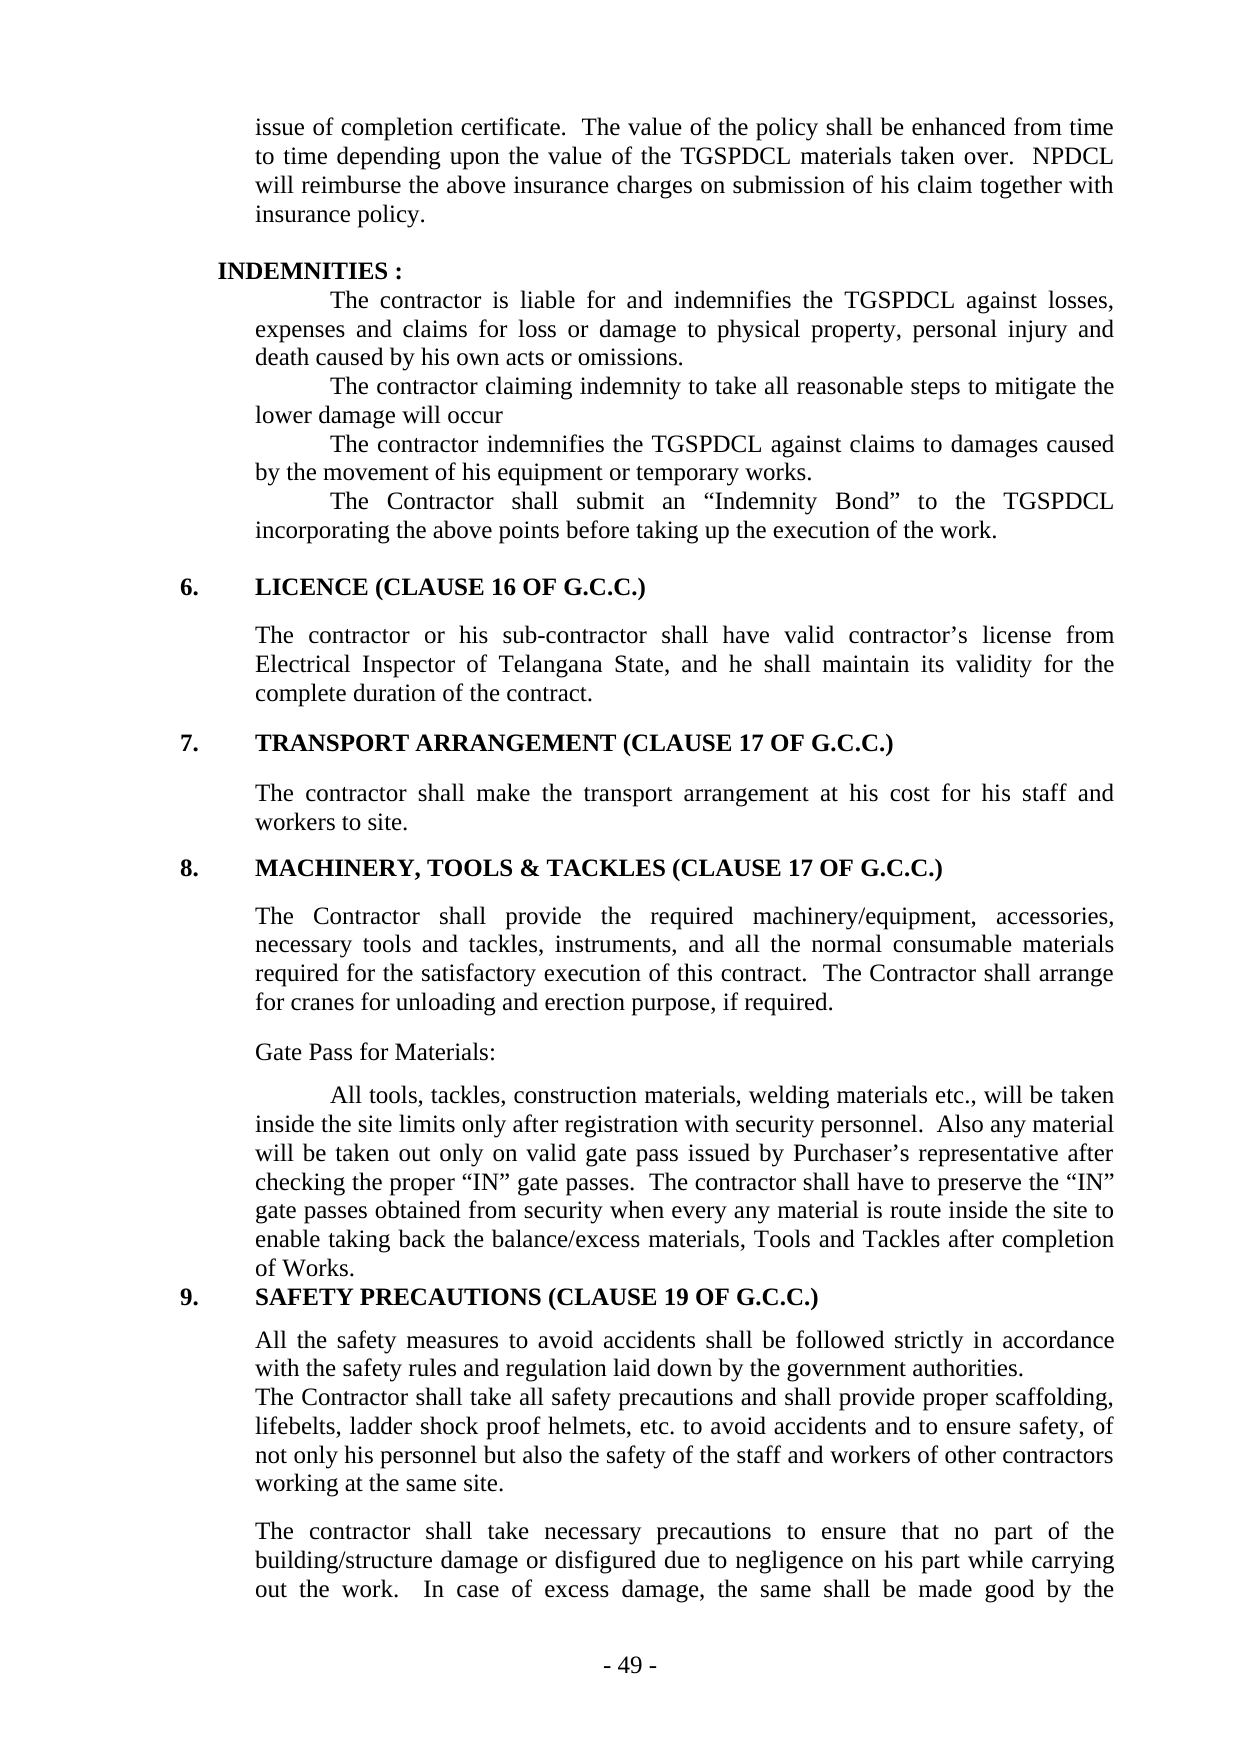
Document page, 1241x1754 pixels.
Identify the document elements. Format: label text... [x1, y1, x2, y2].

list The contractor is liable for and indemnifies the TGSPDCL against losses, expenses and claims for loss or damage to physical property, personal injury and death caused by his own acts or omissions. [180, 285, 1115, 371]
list The Contractor shall submit an “Indemnity Bond” to the TGSPDCL incorporating the above points before taking up the execution of the work. [255, 486, 1115, 544]
text Gate Pass for Materials: [255, 1037, 1115, 1066]
text 9. SAFETY PRECAUTIONS (CLAUSE 19 OF G.C.C.) [180, 1282, 1115, 1310]
text The contractor or his sub-contractor shall have valid contractor’s license from Electrical Inspector of Telangana State, and he shall maintain its validity for the complete duration of the contract. [255, 620, 1115, 707]
list LICENCE (CLAUSE 16 OF G.C.C.) [180, 572, 1115, 601]
list TRANSPORT ARRANGEMENT (CLAUSE 17 OF G.C.C.) [180, 728, 1115, 757]
list The contractor claiming indemnity to take all reasonable steps to mitigate the lower damage will occur [255, 371, 1115, 429]
list INDEMNITIES : [180, 256, 1115, 285]
text The Contractor shall take all safety precautions and shall provide proper scaffolding, lifebelts, ladder shock proof helmets, etc. to avoid accidents and to ensure safety, of not only his personnel but also the safety of the staff and workers of other contractors working at the same site. [255, 1382, 1115, 1497]
text All the safety measures to avoid accidents shall be followed strictly in accordance with the safety rules and regulation laid down by the government authorities. [255, 1325, 1115, 1382]
list The contractor indemnifies the TGSPDCL against claims to damages caused by the movement of his equipment or temporary works. [255, 429, 1115, 486]
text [255, 1516, 1115, 1603]
text The contractor shall make the transport arrangement at his cost for his staff and workers to site. [255, 778, 1115, 836]
text The Contractor shall provide the required machinery/equipment, accessories, necessary tools and tackles, instruments, and all the normal consumable materials required for the satisfactory execution of this contract. The Contractor shall arrange for cranes for unloading and erection purpose, if required. [255, 901, 1115, 1016]
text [255, 112, 1115, 227]
list MACHINERY, TOOLS & TACKLES (CLAUSE 17 OF G.C.C.) [180, 853, 1115, 882]
text All tools, tackles, construction materials, welding materials etc., will be taken inside the site limits only after registration with security personnel. Also any material will be taken out only on valid gate pass issued by Purchaser’s representative after checking the proper “IN” gate passes. The contractor shall have to preserve the “IN” gate passes obtained from security when every any material is route inside the site to enable taking back the balance/excess materials, Tools and Tackles after completion of Works. [255, 1080, 1115, 1282]
